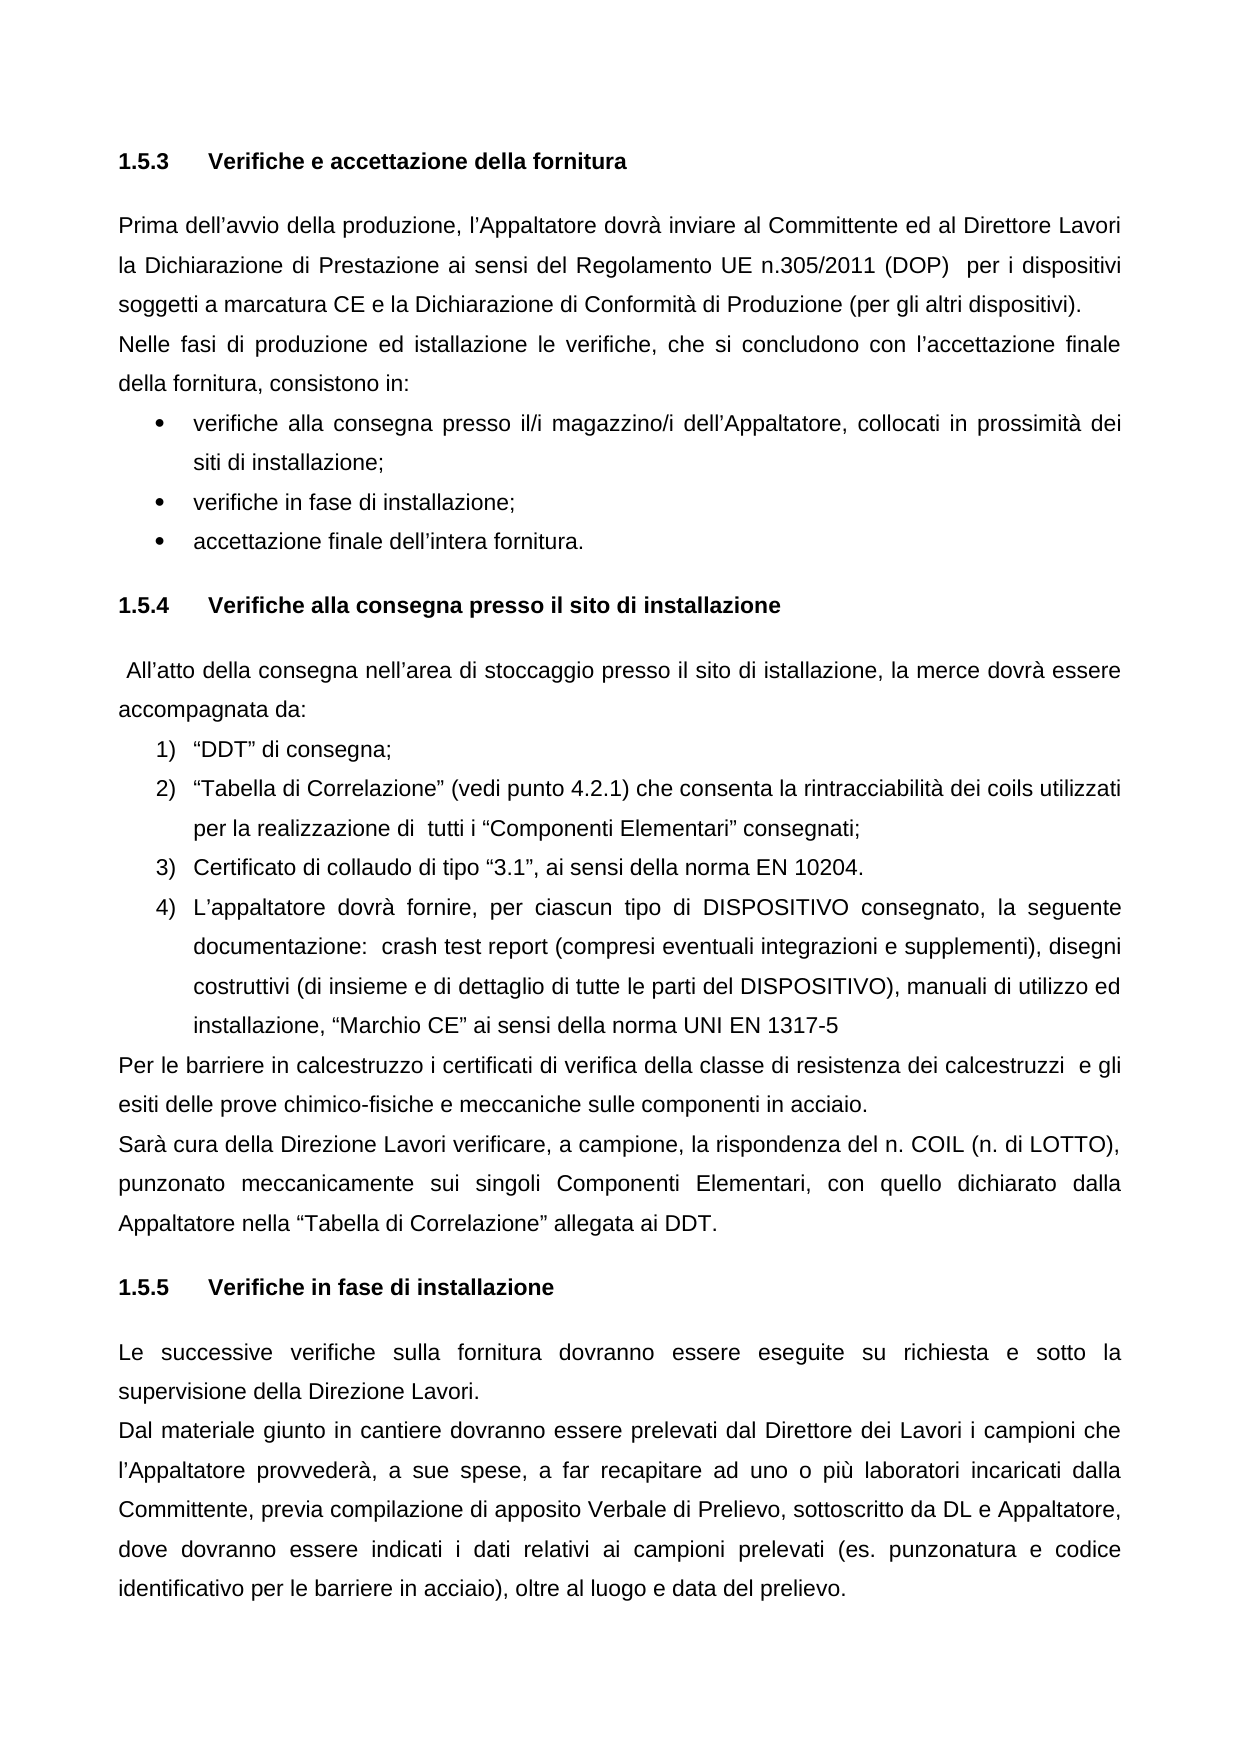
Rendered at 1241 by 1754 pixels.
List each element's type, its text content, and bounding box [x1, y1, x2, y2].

text All’atto della consegna nell’area di stoccaggio presso il sito di istallazione, la merce dovrà essere accompagnata da: [118, 657, 1122, 723]
text Per le barriere in calcestruzzo i certificati di verifica della classe di resistenza dei calcestruzzi e gli esiti delle prove chimico-fisiche e meccaniche sulle componenti in acciaio. [118, 1052, 1122, 1117]
text accettazione finale dell’intera fornitura. [156, 528, 1122, 554]
subtitle Verifiche alla consegna presso il sito di installazione [118, 592, 1122, 619]
text verifiche in fase di installazione; [156, 488, 1122, 515]
text Prima dell’avvio della produzione, l’Appaltatore dovrà inviare al Committente ed al Direttore Lavori la Dichiarazione di Prestazione ai sensi del Regolamento UE n.305/2011 (DOP) per i dispositivi soggetti a marcatura CE e la Dichiarazione di Conformità di Produzione (per gli altri dispositivi). [118, 212, 1122, 317]
text Nelle fasi di produzione ed istallazione le verifiche, che si concludono con l’accettazione finale della fornitura, consistono in: [118, 331, 1122, 396]
list Certificato di collaudo di tipo “3.1”, ai sensi della norma EN 10204. [156, 854, 1122, 881]
text Dal materiale giunto in cantiere dovranno essere prelevati dal Direttore dei Lavori i campioni che l’Appaltatore provvederà, a sue spese, a far recapitare ad uno o più laboratori incaricati dalla Committente, previa compilazione di apposito Verbale di Prelievo, sottoscritto da DL e Appaltatore, dove dovranno essere indicati i dati relativi ai campioni prelevati (es. punzonatura e codice identificativo per le barriere in acciaio), oltre al luogo e data del prelievo. [118, 1417, 1122, 1602]
list L’appaltatore dovrà fornire, per ciascun tipo di DISPOSITIVO consegnato, la seguente documentazione: crash test report (compresi eventuali integrazioni e supplementi), disegni costruttivi (di insieme e di dettaglio di tutte le parti del DISPOSITIVO), manuali di utilizzo ed installazione, “Marchio CE” ai sensi della norma UNI EN 1317-5 [156, 894, 1122, 1038]
list “Tabella di Correlazione” (vedi punto 4.2.1) che consenta la rintracciabilità dei coils utilizzati per la realizzazione di tutti i “Componenti Elementari” consegnati; [156, 775, 1122, 841]
text verifiche alla consegna presso il/i magazzino/i dell’Appaltatore, collocati in prossimità dei siti di installazione; [156, 409, 1122, 475]
list “DDT” di consegna; [156, 736, 1122, 762]
subtitle Verifiche in fase di installazione [118, 1274, 1122, 1300]
text Sarà cura della Direzione Lavori verificare, a campione, la rispondenza del n. COIL (n. di LOTTO), punzonato meccanicamente sui singoli Componenti Elementari, con quello dichiarato dalla Appaltatore nella “Tabella di Correlazione” allegata ai DDT. [118, 1131, 1122, 1236]
subtitle Verifiche e accettazione della fornitura [118, 148, 1122, 174]
text Le successive verifiche sulla fornitura dovranno essere eseguite su richiesta e sotto la supervisione della Direzione Lavori. [118, 1338, 1122, 1404]
